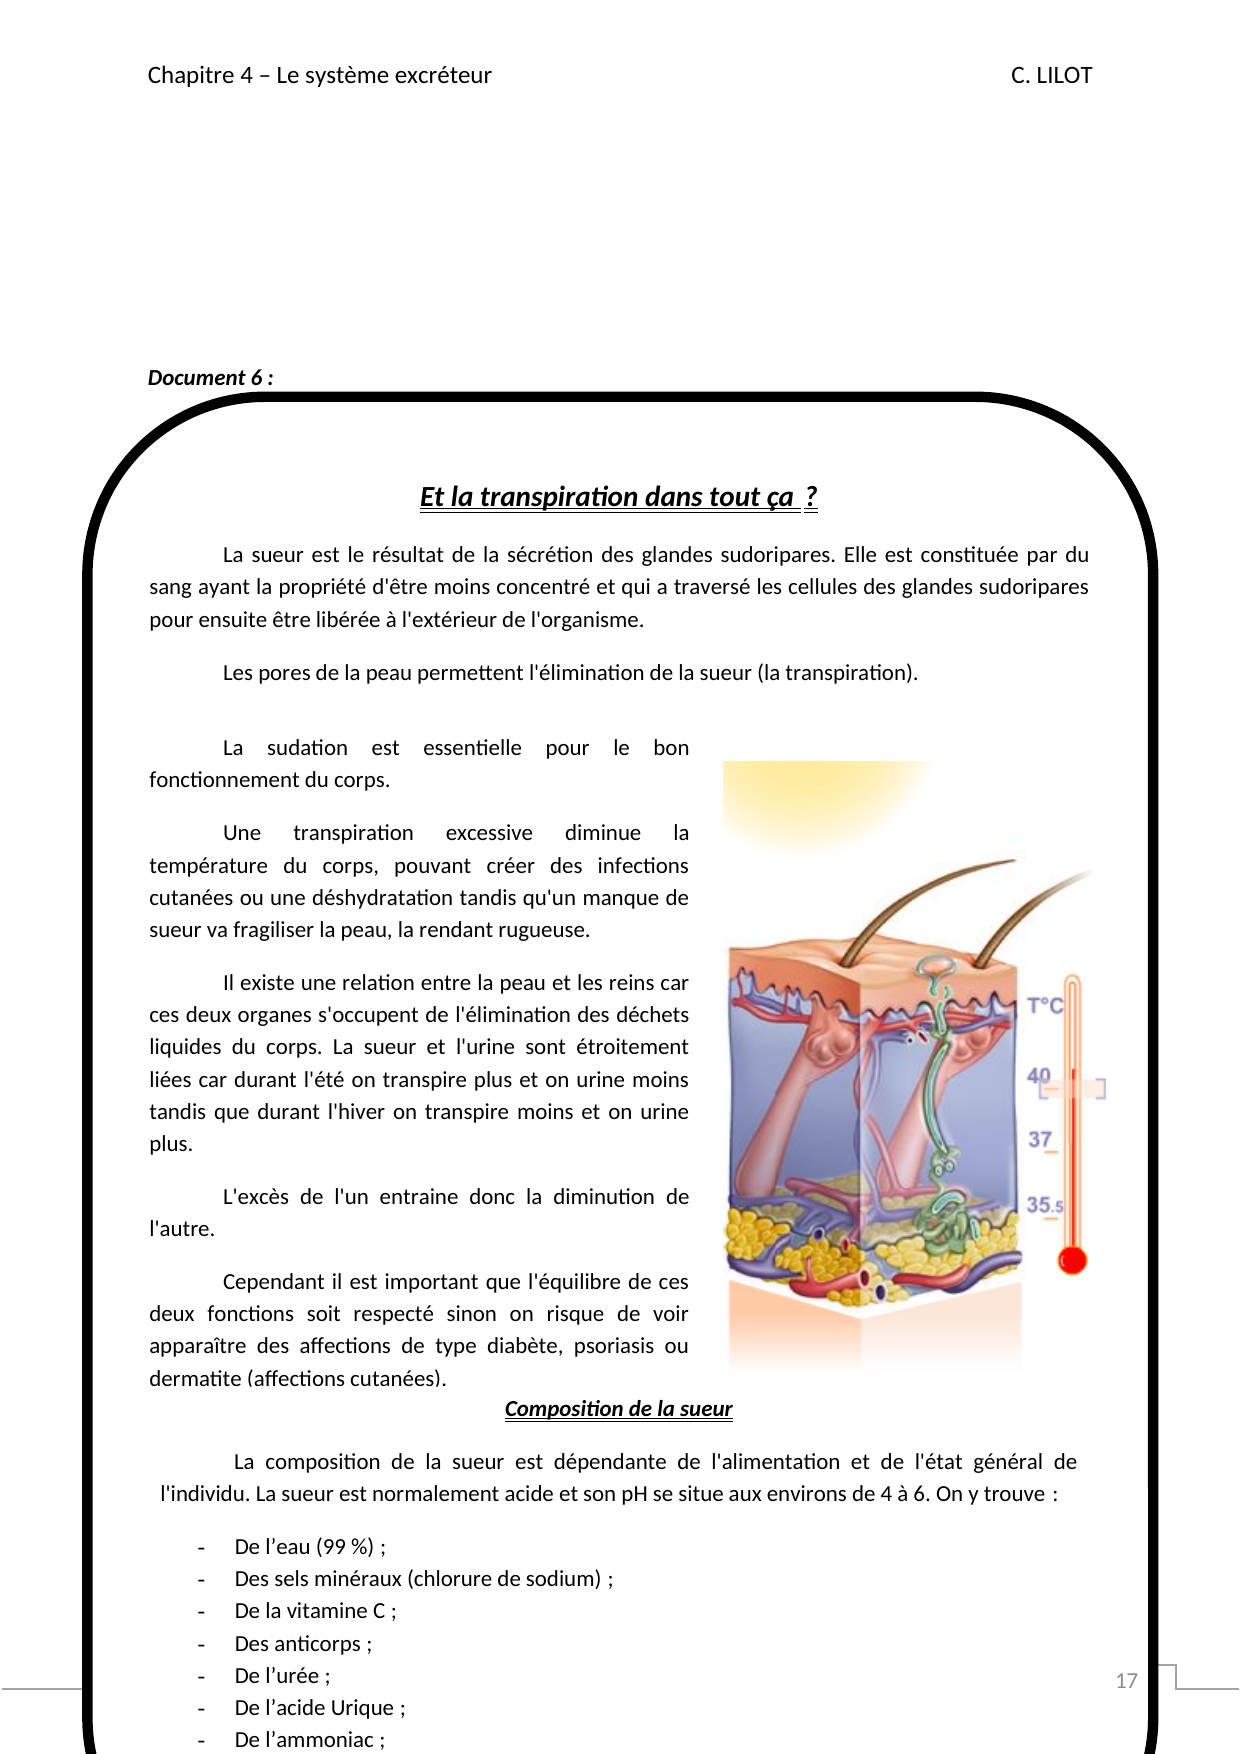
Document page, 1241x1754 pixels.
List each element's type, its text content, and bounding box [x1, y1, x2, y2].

picture [722, 761, 1107, 1378]
text Document 6 : [148, 363, 1093, 391]
list Questions – Document 6 : [221, 395, 1093, 423]
